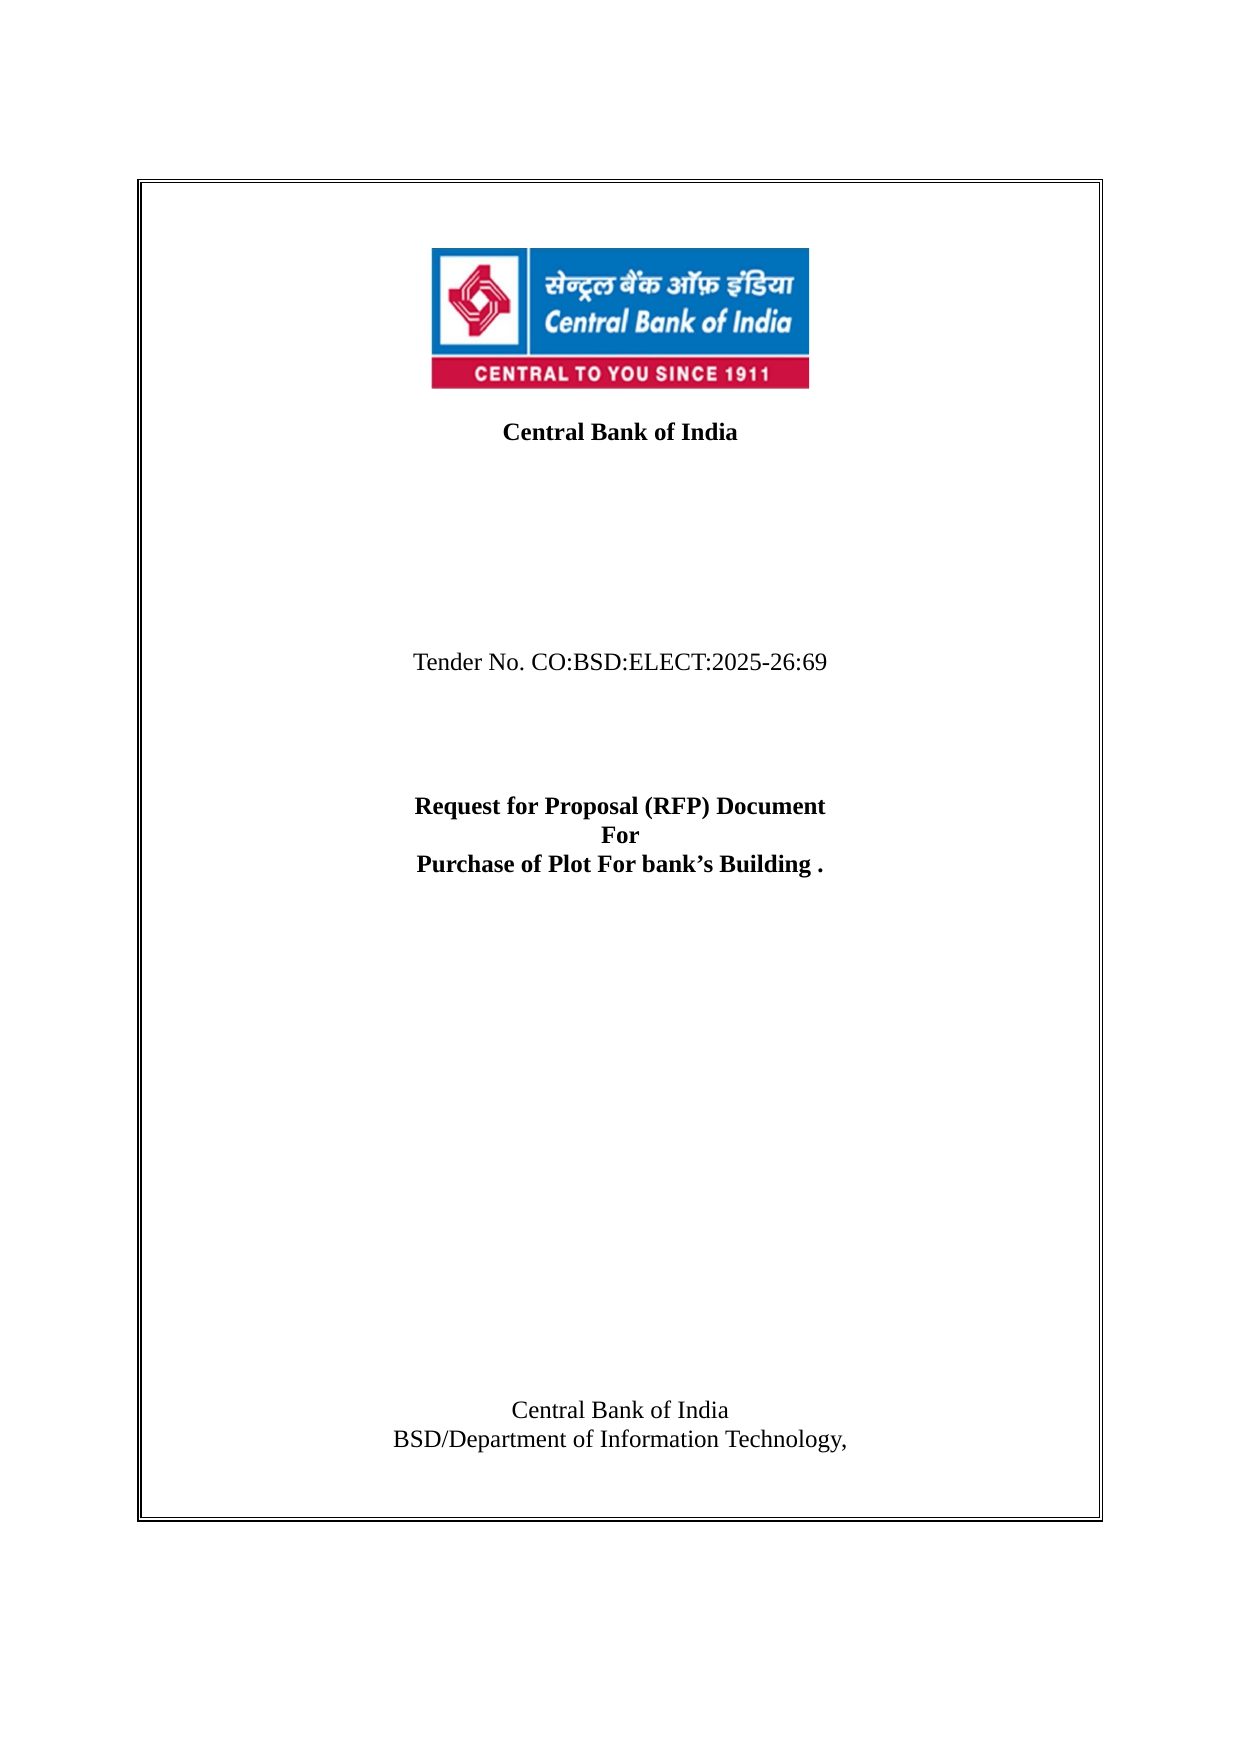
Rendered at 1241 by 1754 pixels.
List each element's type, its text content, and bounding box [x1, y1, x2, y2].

text Request for Proposal (RFP) Document [150, 791, 1090, 820]
picture [431, 248, 810, 389]
text Purchase of Plot For bank’s Building . [150, 849, 1090, 877]
text Central Bank of India [150, 417, 1090, 446]
text BSD/Department of Information Technology, [142, 1354, 1099, 1517]
text Tender No. CO:BSD:ELECT:2025-26:69 [150, 647, 1090, 676]
text For [150, 820, 1090, 849]
